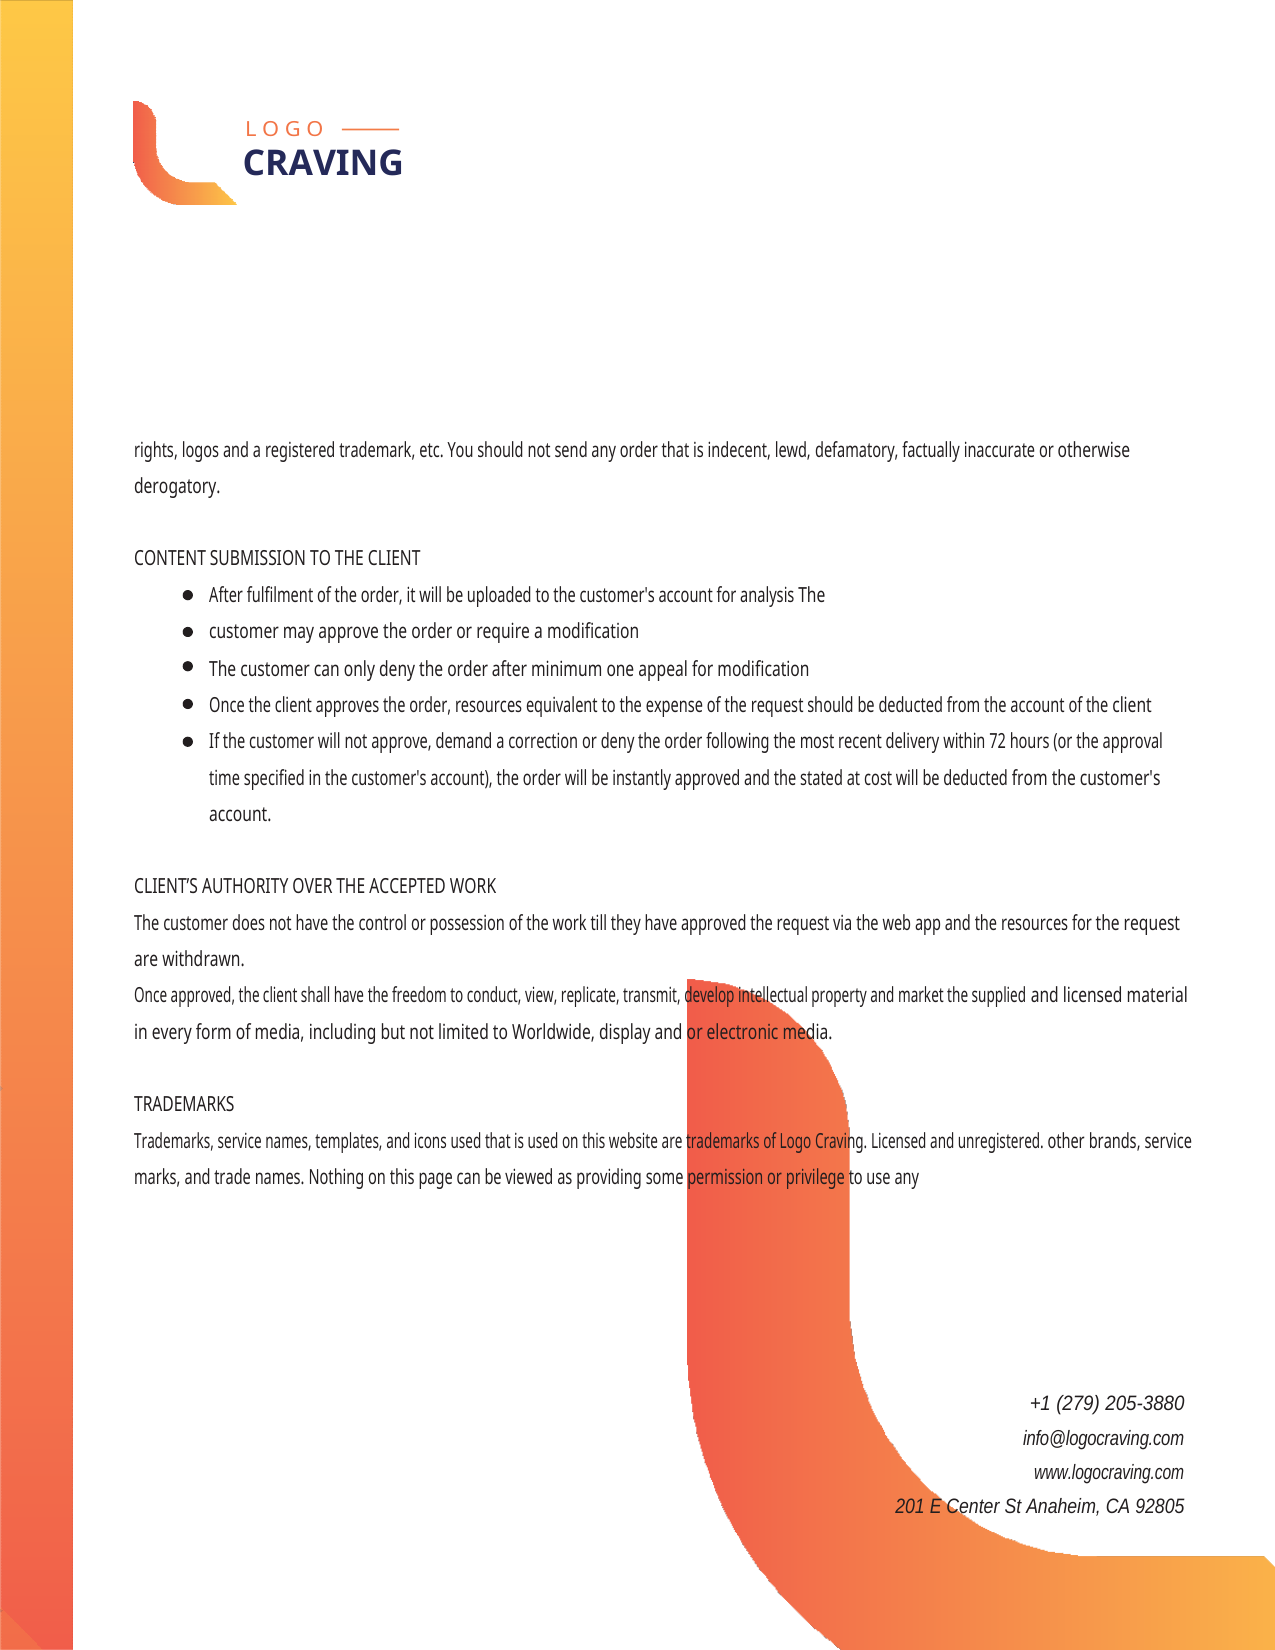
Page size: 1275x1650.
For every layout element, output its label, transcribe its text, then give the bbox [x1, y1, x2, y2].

text +1 (279) 205-3880 [123, 1391, 1184, 1415]
text CLIENT’S AUTHORITY OVER THE ACCEPTED WORK [134, 871, 1217, 900]
text info@logocraving.com www.logocraving.com [1016, 1425, 1184, 1484]
text Once approved, the client shall have the freedom to conduct, view, replicate, transmit, develop intellectual property and market the supplied and licensed material in every form of media, including but not limited to Worldwide, display and or electronic media. [134, 981, 1194, 1045]
text TRADEMARKS [134, 1089, 1217, 1118]
text rights, logos and a registered trademark, etc. You should not send any order that is indecent, lewd, defamatory, factually inaccurate or otherwise derogatory. [134, 435, 1217, 499]
text Once the client approves the order, resources equivalent to the expense of the request should be deducted from the account of the client [209, 690, 1194, 718]
picture [0, 0, 73, 1650]
text After fulfilment of the order, it will be uploaded to the customer's account for analysis The customer may approve the order or require a modification [209, 580, 863, 645]
picture [133, 101, 237, 205]
text CONTENT SUBMISSION TO THE CLIENT [134, 543, 1217, 572]
text 201 E Center St Anaheim, CA 92805 [123, 1495, 1184, 1519]
text The customer does not have the control or possession of the work till they have approved the request via the web app and the resources for the request are withdrawn. [134, 908, 1194, 973]
text The customer can only deny the order after minimum one appeal for modification [209, 653, 1217, 682]
text If the customer will not approve, demand a correction or deny the order following the most recent delivery within 72 hours (or the approval time specified in the customer's account), the order will be instantly approved and the stated at cost will be deducted from the customer's account. [209, 726, 1186, 828]
picture [687, 978, 1275, 1650]
text Trademarks, service names, templates, and icons used that is used on this website are trademarks of Logo Craving. Licensed and unregistered. other brands, service marks, and trade names. Nothing on this page can be viewed as providing some permission or privilege to use any [134, 1126, 1217, 1191]
